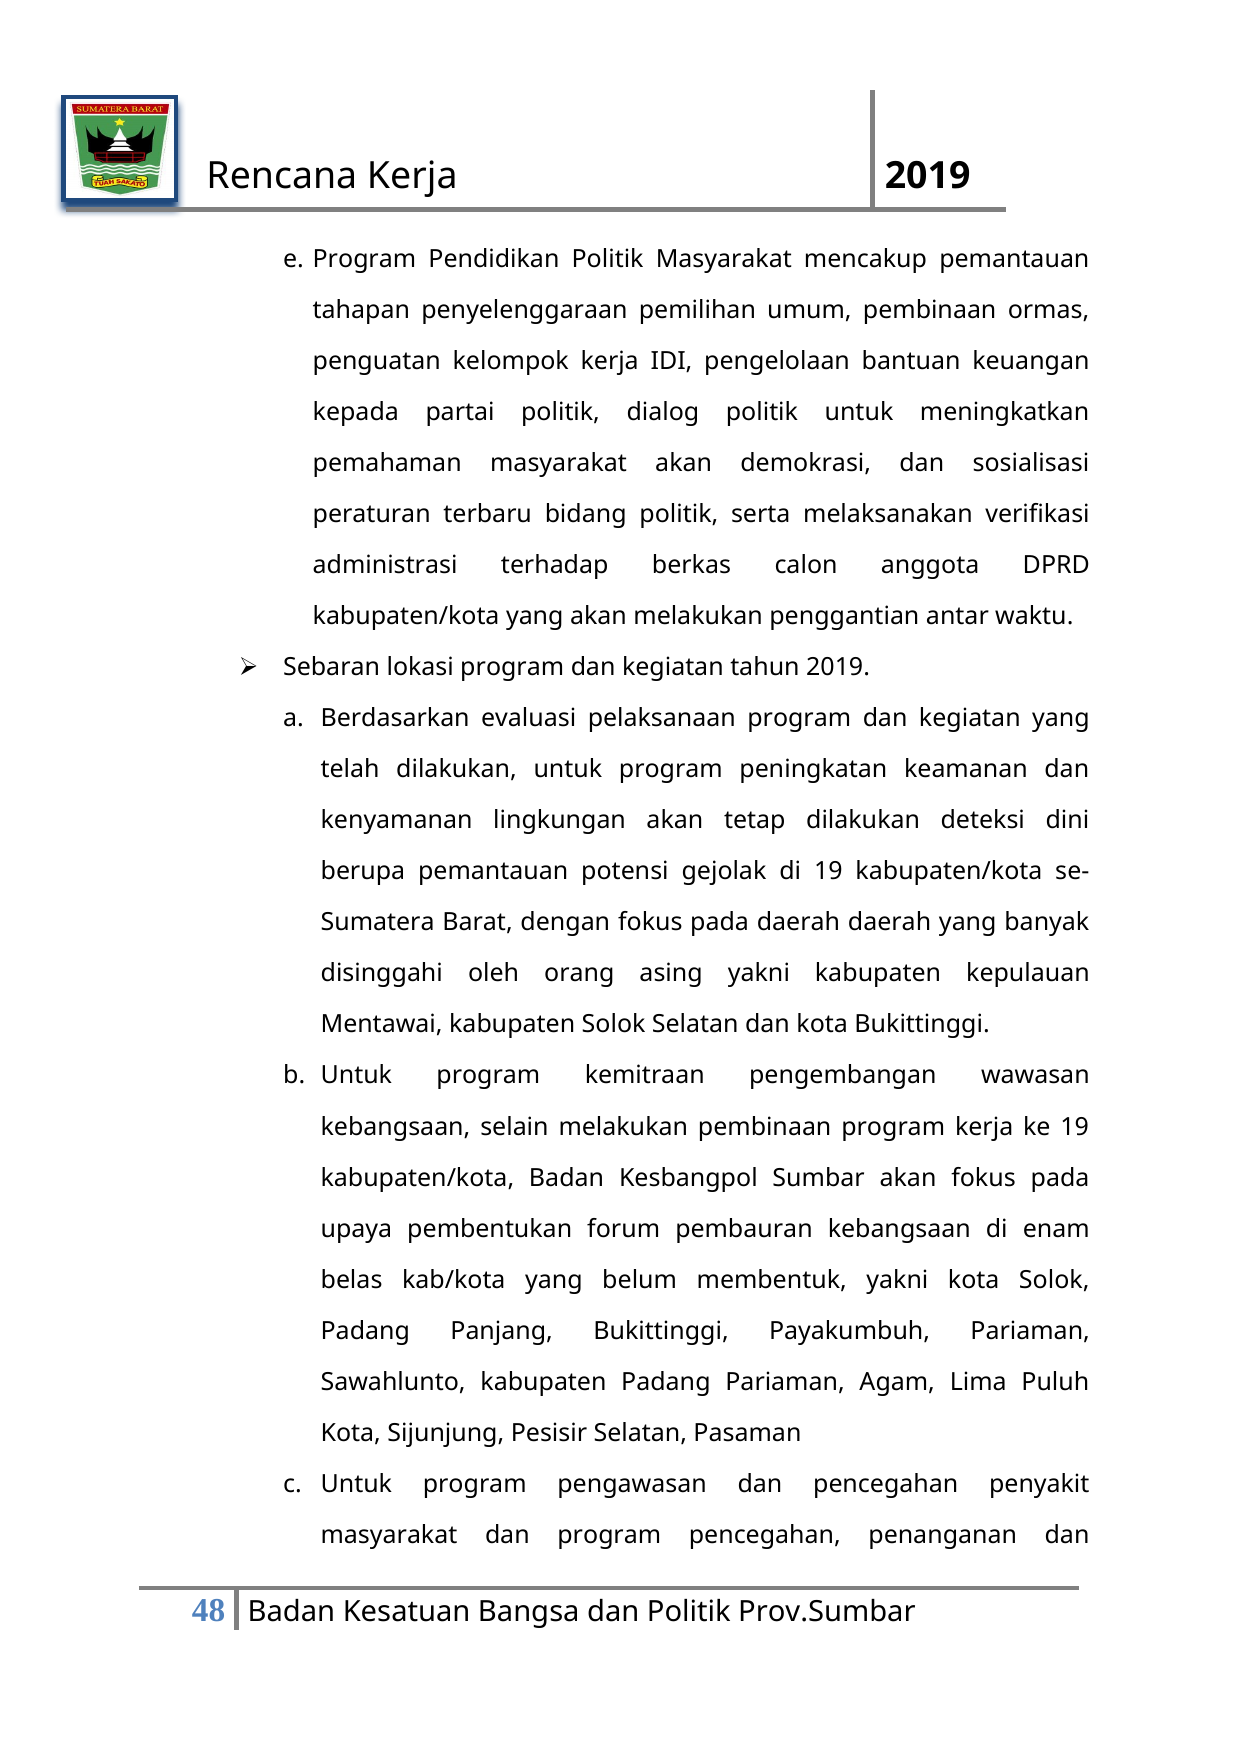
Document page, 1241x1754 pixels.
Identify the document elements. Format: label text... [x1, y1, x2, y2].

picture [66, 99, 174, 198]
list Sebaran lokasi program dan kegiatan tahun 2019. [239, 649, 1090, 683]
list Untuk program kemitraan pengembangan wawasan kebangsaan, selain melakukan pembinaan program kerja ke 19 kabupaten/kota, Badan Kesbangpol Sumbar akan fokus pada upaya pembentukan forum pembauran kebangsaan di enam belas kab/kota yang belum membentuk, yakni kota Solok, Padang Panjang, Bukittinggi, Payakumbuh, Pariaman, Sawahlunto, kabupaten Padang Pariaman, Agam, Lima Puluh Kota, Sijunjung, Pesisir Selatan, Pasaman [283, 1057, 1090, 1448]
list Berdasarkan evaluasi pelaksanaan program dan kegiatan yang telah dilakukan, untuk program peningkatan keamanan dan kenyamanan lingkungan akan tetap dilakukan deteksi dini berupa pemantauan potensi gejolak di 19 kabupaten/kota se- Sumatera Barat, dengan fokus pada daerah daerah yang banyak disinggahi oleh orang asing yakni kabupaten kepulauan Mentawai, kabupaten Solok Selatan dan kota Bukittinggi. [283, 700, 1090, 1040]
list Program Pendidikan Politik Masyarakat mencakup pemantauan tahapan penyelenggaraan pemilihan umum, pembinaan ormas, penguatan kelompok kerja IDI, pengelolaan bantuan keuangan kepada partai politik, dialog politik untuk meningkatkan pemahaman masyarakat akan demokrasi, dan sosialisasi peraturan terbaru bidang politik, serta melaksanakan verifikasi administrasi terhadap berkas calon anggota DPRD kabupaten/kota yang akan melakukan penggantian antar waktu. [283, 241, 1090, 632]
